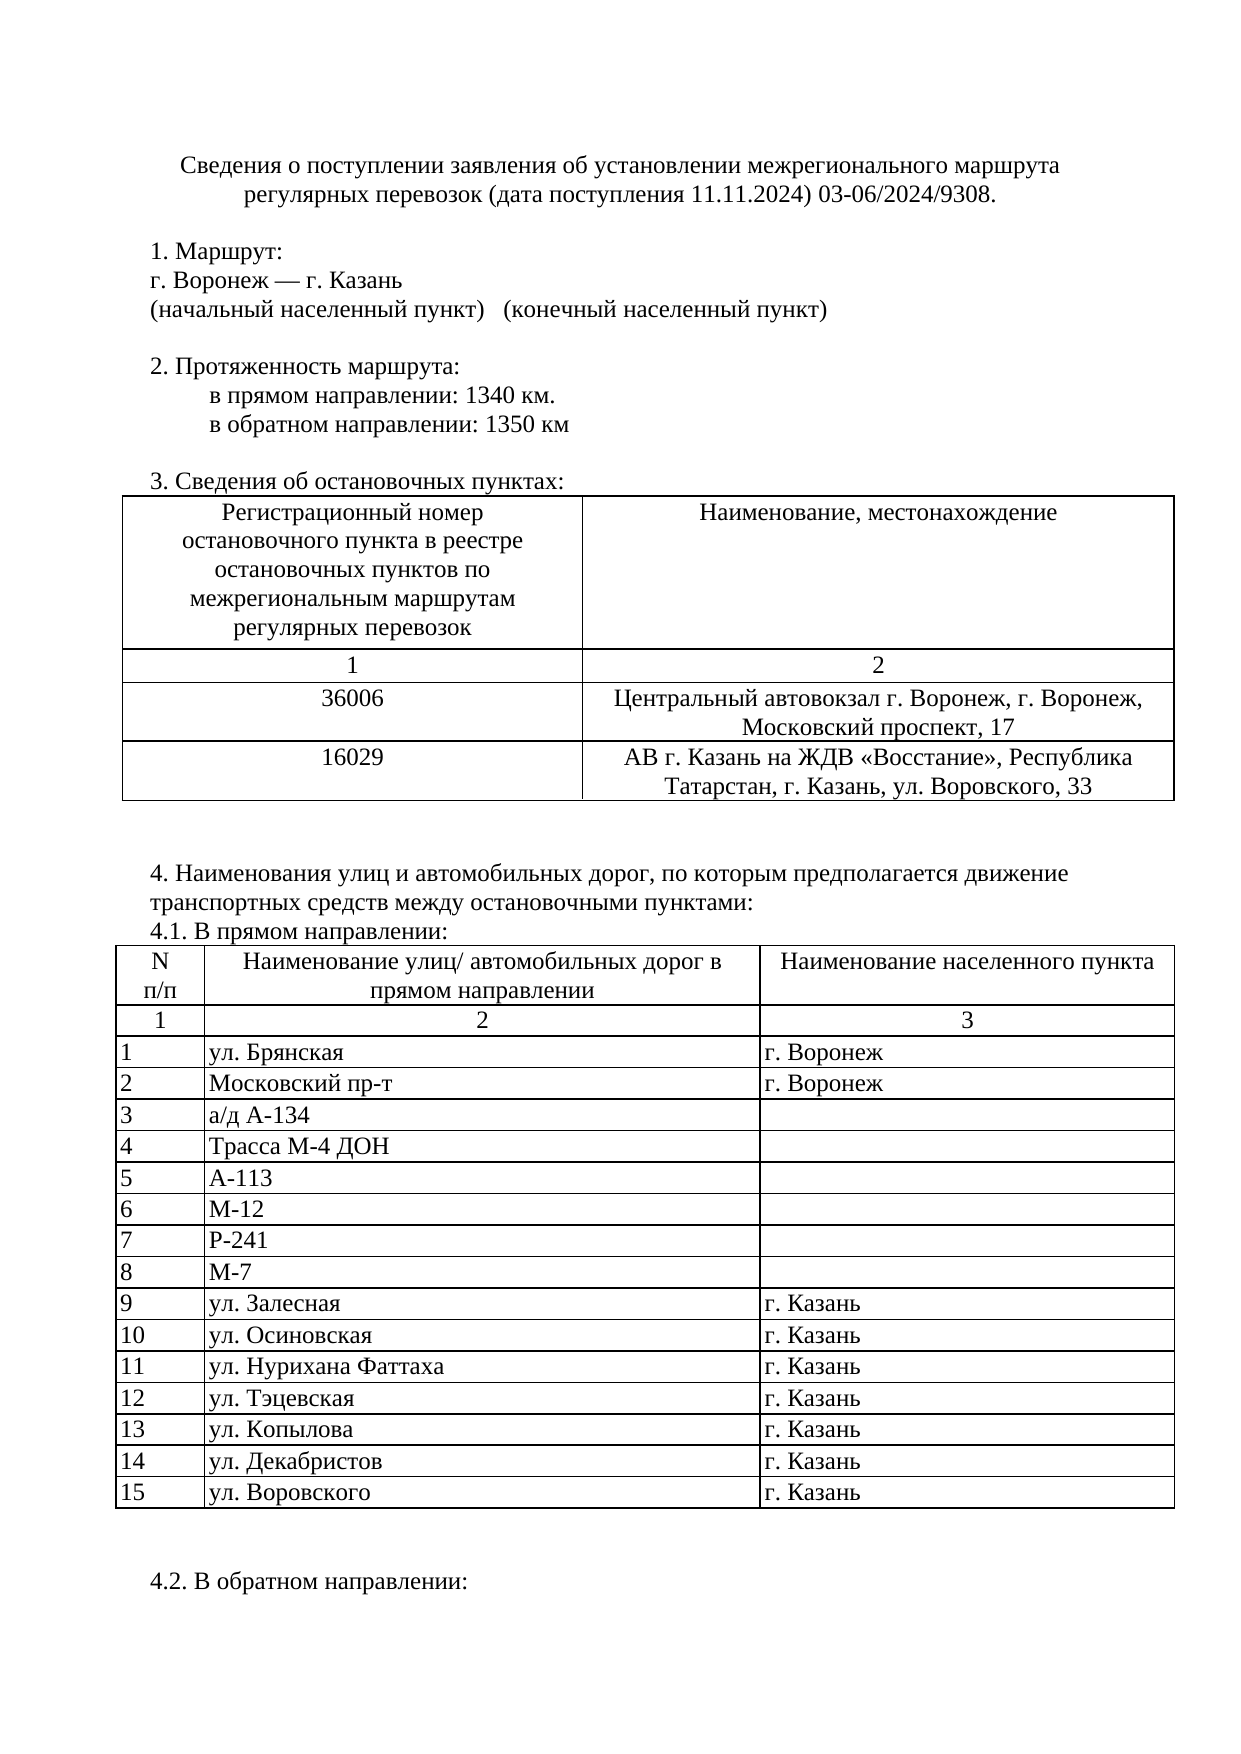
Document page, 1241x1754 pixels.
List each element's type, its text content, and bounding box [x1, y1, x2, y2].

text в обратном направлении: 1350 км [150, 409, 1090, 437]
table_cell [761, 1226, 1174, 1256]
table_cell ул. Брянская [205, 1037, 759, 1067]
text 4.2. В обратном направлении: [150, 1566, 1090, 1595]
table_cell 10 [117, 1320, 204, 1350]
table_cell А-113 [205, 1163, 759, 1193]
table_cell 1 [123, 650, 582, 681]
table_cell 12 [117, 1383, 204, 1413]
table_cell 7 [117, 1226, 204, 1256]
table_cell 4 [117, 1131, 204, 1161]
table_cell 2 [205, 1006, 759, 1035]
table_cell ул. Копылова [205, 1415, 759, 1444]
table_cell ул. Залесная [205, 1289, 759, 1318]
table_cell 14 [117, 1446, 204, 1476]
table_cell АВ г. Казань на ЖДВ «Восстание», Республика Татарстан, г. Казань, ул. Воровского, 33 [583, 742, 1173, 799]
table_cell 3 [117, 1100, 204, 1130]
table_header Наименование улиц/ автомобильных дорог в прямом направлении [205, 946, 759, 1004]
table_cell 15 [117, 1477, 204, 1507]
table_cell 36006 [123, 683, 582, 740]
text Сведения о поступлении заявления об установлении межрегионального маршрута регулярных перевозок (дата поступления 11.11.2024) 03-06/2024/9308. [150, 150, 1090, 207]
text в прямом направлении: 1340 км. [150, 380, 1090, 409]
table_cell 11 [117, 1352, 204, 1381]
text (начальный населенный пункт) (конечный населенный пункт) [150, 294, 1090, 322]
table_cell 1 [117, 1006, 204, 1035]
table_cell г. Казань [761, 1446, 1174, 1476]
text 4. Наименования улиц и автомобильных дорог, по которым предполагается движение транспортных средств между остановочными пунктами: [150, 858, 1090, 916]
table_cell 6 [117, 1194, 204, 1224]
table_header N п/п [117, 946, 204, 1004]
table_cell г. Воронеж [761, 1068, 1174, 1098]
table_cell Московский пр-т [205, 1068, 759, 1098]
table_cell [761, 1163, 1174, 1193]
table_cell ул. Тэцевская [205, 1383, 759, 1413]
table_cell г. Казань [761, 1320, 1174, 1350]
table_cell 9 [117, 1289, 204, 1318]
table_cell Р-241 [205, 1226, 759, 1256]
text г. Воронеж — г. Казань [150, 265, 1090, 294]
table_cell [761, 1194, 1174, 1224]
table_header Наименование, местонахождение [583, 497, 1173, 648]
table_cell ул. Воровского [205, 1477, 759, 1507]
table_cell г. Воронеж [761, 1037, 1174, 1067]
table_header Регистрационный номер остановочного пункта в реестре остановочных пунктов по межрегиональным маршрутам регулярных перевозок [123, 497, 582, 648]
table_cell ул. Осиновская [205, 1320, 759, 1350]
table_cell Центральный автовокзал г. Воронеж, г. Воронеж, Московский проспект, 17 [583, 683, 1173, 740]
text 1. Маршрут: [150, 236, 1090, 265]
table_cell М-12 [205, 1194, 759, 1224]
table_cell 3 [761, 1006, 1174, 1035]
text 2. Протяженность маршрута: [150, 351, 1090, 380]
table_cell [761, 1131, 1174, 1161]
table_cell [761, 1257, 1174, 1287]
table_cell 16029 [123, 742, 582, 799]
table_cell ул. Нурихана Фаттаха [205, 1352, 759, 1381]
table_cell 1 [117, 1037, 204, 1067]
table_cell М-7 [205, 1257, 759, 1287]
table_cell г. Казань [761, 1352, 1174, 1381]
table_cell 8 [117, 1257, 204, 1287]
table_cell г. Казань [761, 1415, 1174, 1444]
table_cell г. Казань [761, 1383, 1174, 1413]
table_cell 5 [117, 1163, 204, 1193]
table_cell 2 [117, 1068, 204, 1098]
text 3. Сведения об остановочных пунктах: [150, 466, 1090, 495]
table_cell г. Казань [761, 1289, 1174, 1318]
table_cell Трасса М-4 ДОН [205, 1131, 759, 1161]
table_cell а/д А-134 [205, 1100, 759, 1130]
table_header Наименование населенного пункта [761, 946, 1174, 1004]
table_cell 2 [583, 650, 1173, 681]
table_cell 13 [117, 1415, 204, 1444]
table_cell [761, 1100, 1174, 1130]
table_cell г. Казань [761, 1477, 1174, 1507]
table_cell ул. Декабристов [205, 1446, 759, 1476]
text 4.1. В прямом направлении: [150, 916, 1090, 945]
